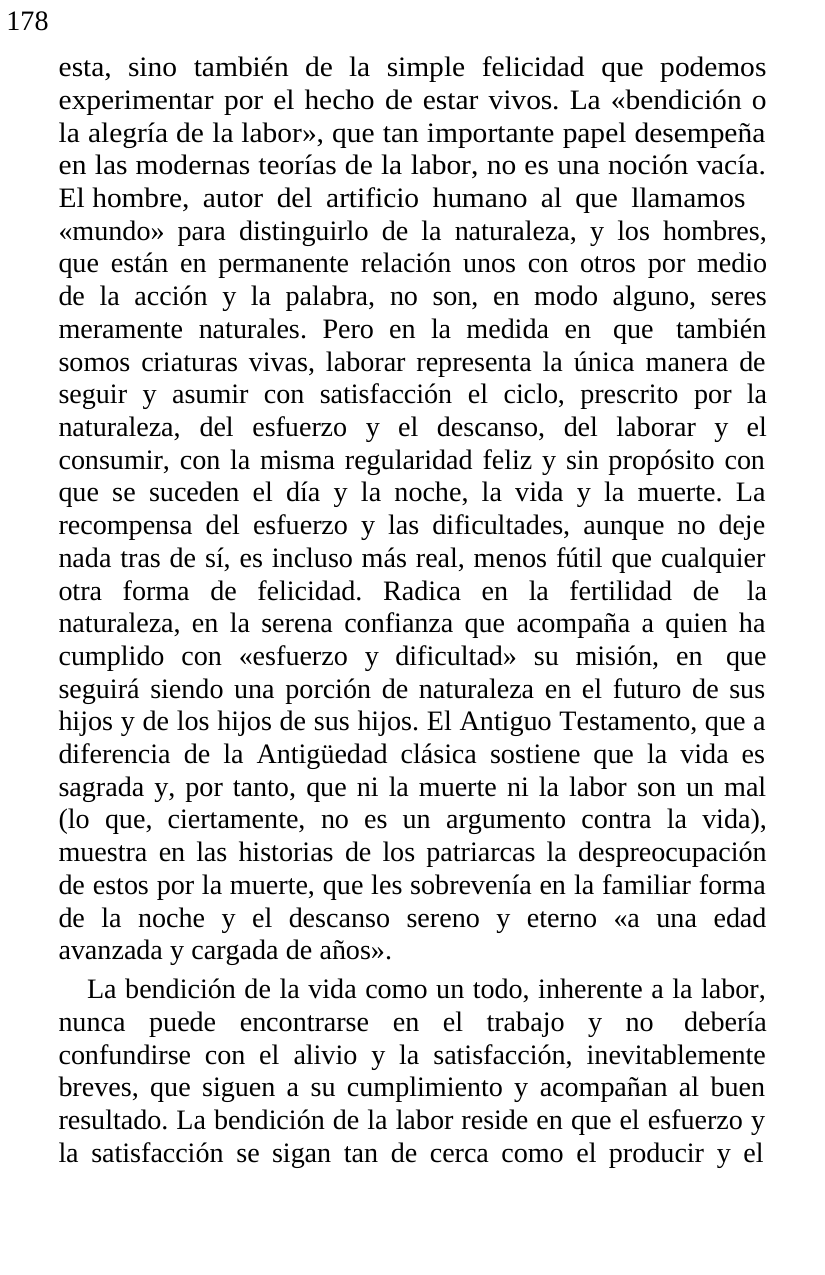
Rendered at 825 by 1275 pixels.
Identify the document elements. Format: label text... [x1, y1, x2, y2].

text «mundo» para distinguirlo de la naturaleza, y los hombres, que están en permanente relación unos con otros por medio de la acción y la palabra, no son, en modo alguno, seres meramente naturales. Pero en la medida en que también somos criaturas vivas, laborar representa la única manera de seguir y asumir con satisfacción el ciclo, prescrito por la naturaleza, del esfuerzo y el descanso, del laborar y el consumir, con la misma regularidad feliz y sin propósito con que se suceden el día y la noche, la vida y la muerte. La recompensa del esfuerzo y las dificultades, aunque no deje nada tras de sí, es incluso más real, menos fútil que cualquier otra forma de felicidad. Radica en la fertilidad de la naturaleza, en la serena confianza que acompaña a quien ha cumplido con «esfuerzo y dificultad» su misión, en que seguirá siendo una porción de naturaleza en el futuro de sus hijos y de los hijos de sus hijos. El Antiguo Testamento, que a diferencia de la Antigüedad clásica sostiene que la vida es sagrada y, por tanto, que ni la muerte ni la labor son un mal (lo que, ciertamente, no es un argumento contra la vida), muestra en las historias de los patriarcas la despreocupación de estos por la muerte, que les sobrevenía en la familiar forma de la noche y el descanso sereno y eterno «a una edad avanzada y cargada de años». [58, 214, 767, 966]
text La bendición de la vida como un todo, inherente a la labor, nunca puede encontrarse en el trabajo y no debería confundirse con el alivio y la satisfacción, inevitablemente breves, que siguen a su cumplimiento y acompañan al buen resultado. La bendición de la labor reside en que el esfuerzo y la satisfacción se sigan tan de cerca como el producir y el [58, 972, 767, 1168]
text esta, sino también de la simple felicidad que podemos experimentar por el hecho de estar vivos. La «bendición o la alegría de la labor», que tan importante papel desempeña en las modernas teorías de la labor, no es una noción vacía. El hombre, autor del artificio humano al que llamamos [58, 50, 767, 213]
